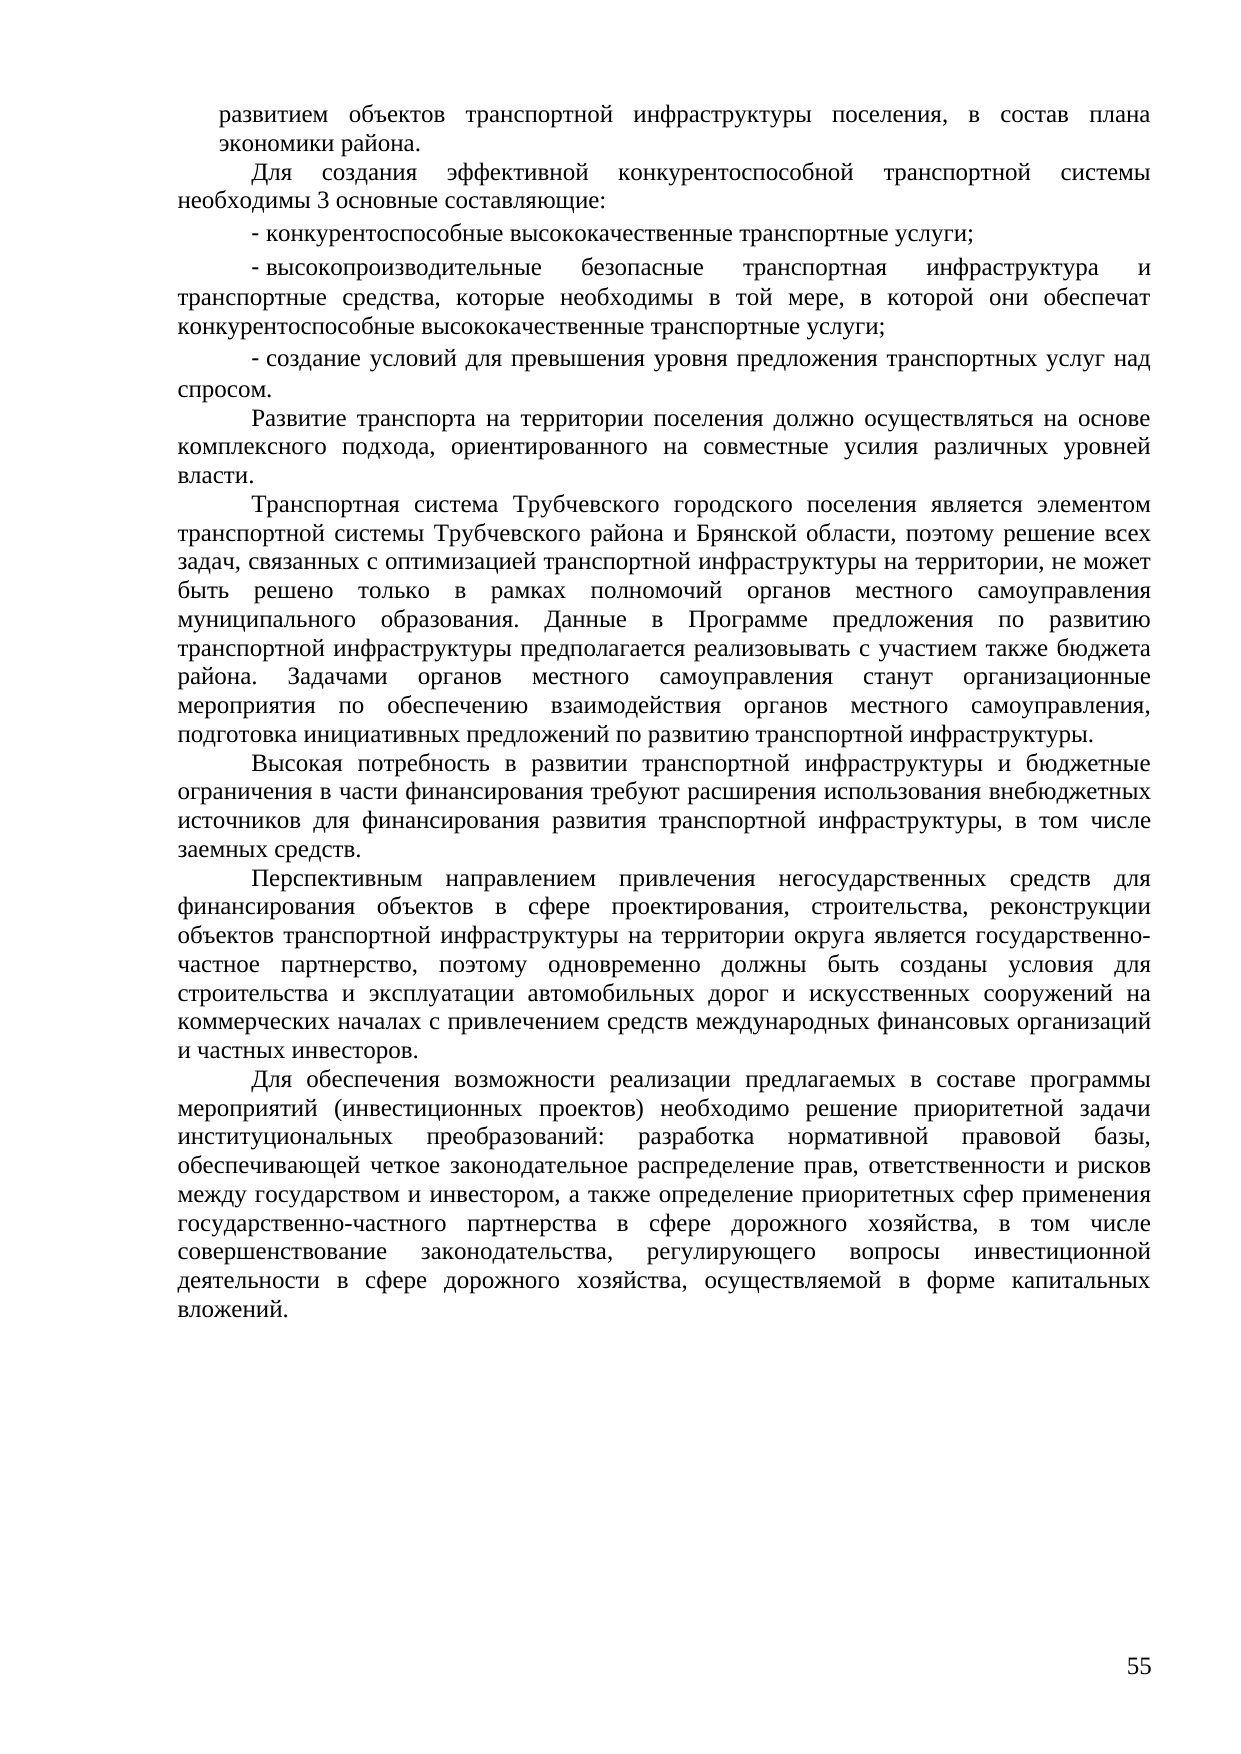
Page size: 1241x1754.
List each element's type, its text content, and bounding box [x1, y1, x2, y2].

text конкурентоспособные высококачественные транспортные услуги; [177, 214, 1152, 248]
text Высокая потребность в развитии транспортной инфраструктуры и бюджетные ограничения в части финансирования требуют расширения использования внебюджетных источников для финансирования развития транспортной инфраструктуры, в том числе заемных средств. [177, 748, 1152, 863]
text Транспортная система Трубчевского городского поселения является элементом транспортной системы Трубчевского района и Брянской области, поэтому решение всех задач, связанных с оптимизацией транспортной инфраструктуры на территории, не может быть решено только в рамках полномочий органов местного самоуправления муниципального образования. Данные в Программе предложения по развитию транспортной инфраструктуры предполагается реализовывать с участием также бюджета района. Задачами органов местного самоуправления станут организационные мероприятия по обеспечению взаимодействия органов местного самоуправления, подготовка инициативных предложений по развитию транспортной инфраструктуры. [177, 489, 1152, 748]
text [218, 99, 1152, 157]
text создание условий для превышения уровня предложения транспортных услуг над спросом. [177, 340, 1152, 403]
text Развитие транспорта на территории поселения должно осуществляться на основе комплексного подхода, ориентированного на совместные усилия различных уровней власти. [177, 403, 1152, 489]
text высокопроизводительные безопасные транспортная инфраструктура и транспортные средства, которые необходимы в той мере, в которой они обеспечат конкурентоспособные высококачественные транспортные услуги; [177, 248, 1152, 340]
text Для обеспечения возможности реализации предлагаемых в составе программы мероприятий (инвестиционных проектов) необходимо решение приоритетной задачи институциональных преобразований: разработка нормативной правовой базы, обеспечивающей четкое законодательное распределение прав, ответственности и рисков между государством и инвестором, а также определение приоритетных сфер применения государственно-частного партнерства в сфере дорожного хозяйства, в том числе совершенствование законодательства, регулирующего вопросы инвестиционной деятельности в сфере дорожного хозяйства, осуществляемой в форме капитальных вложений. [177, 1064, 1152, 1323]
text Для создания эффективной конкурентоспособной транспортной системы необходимы 3 основные составляющие: [177, 157, 1152, 214]
text Перспективным направлением привлечения негосударственных средств для финансирования объектов в сфере проектирования, строительства, реконструкции объектов транспортной инфраструктуры на территории округа является государственно-частное партнерство, поэтому одновременно должны быть созданы условия для строительства и эксплуатации автомобильных дорог и искусственных сооружений на коммерческих началах с привлечением средств международных финансовых организаций и частных инвесторов. [177, 863, 1152, 1064]
